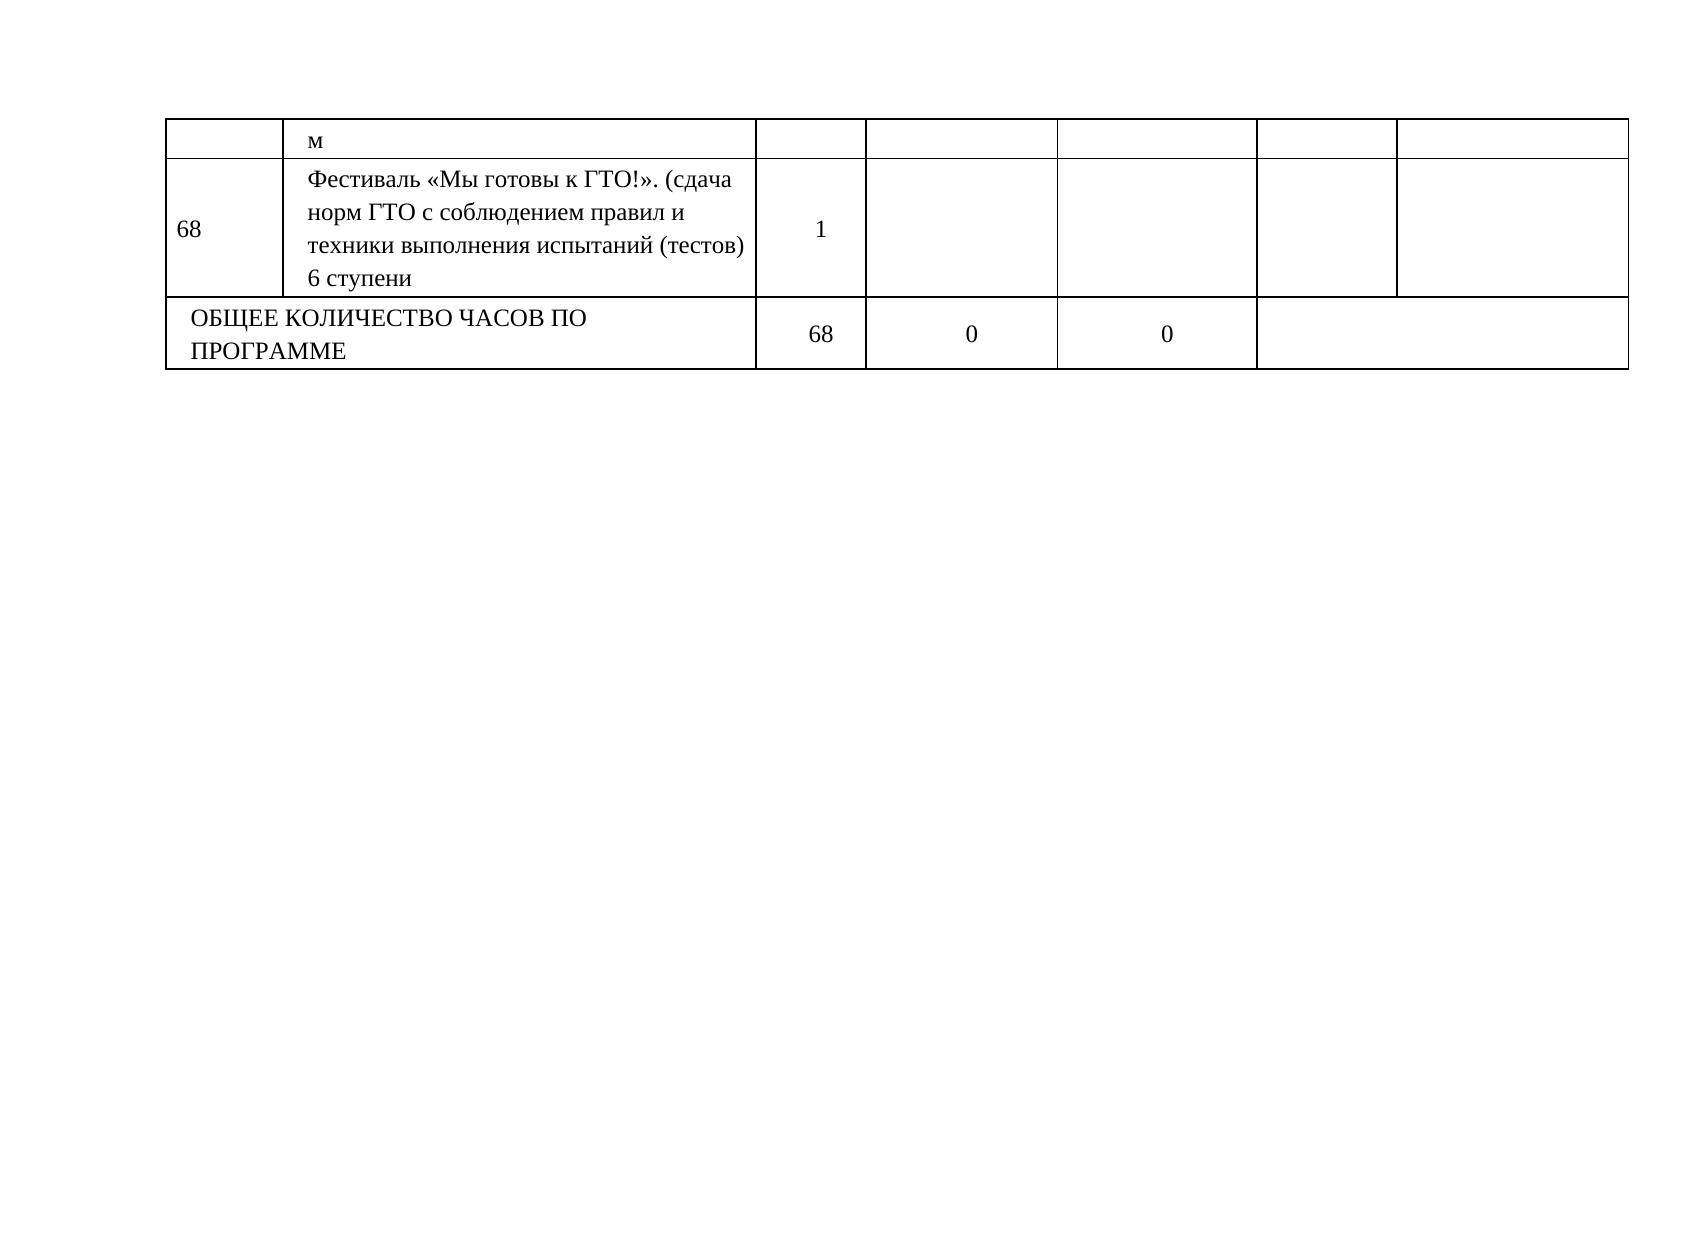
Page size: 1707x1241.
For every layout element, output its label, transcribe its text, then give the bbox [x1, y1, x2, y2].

table_cell 1 [757, 120, 865, 157]
table_cell 67 [167, 120, 282, 157]
table_cell [867, 120, 1057, 157]
table_cell ОБЩЕЕ КОЛИЧЕСТВО ЧАСОВ ПО ПРОГРАММЕ [167, 298, 755, 368]
table_cell 68 [757, 298, 865, 368]
table_cell [1398, 159, 1628, 296]
table_cell [1258, 159, 1396, 296]
table_cell [1258, 298, 1628, 368]
table_cell [1058, 159, 1256, 296]
table_cell [1398, 120, 1628, 157]
table_cell 0 [867, 298, 1057, 368]
table_cell [1258, 120, 1396, 157]
table_cell [1058, 120, 1256, 157]
table_cell [867, 159, 1057, 296]
table_cell Фестиваль «Мы готовы к ГТО!». (сдача норм ГТО с соблюдением правил и техники выполнения испытаний (тестов) 6 ступени [284, 159, 755, 296]
table_cell 0 [1058, 298, 1256, 368]
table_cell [284, 120, 755, 157]
table_cell 68 [167, 159, 282, 296]
table_cell 1 [757, 159, 865, 296]
